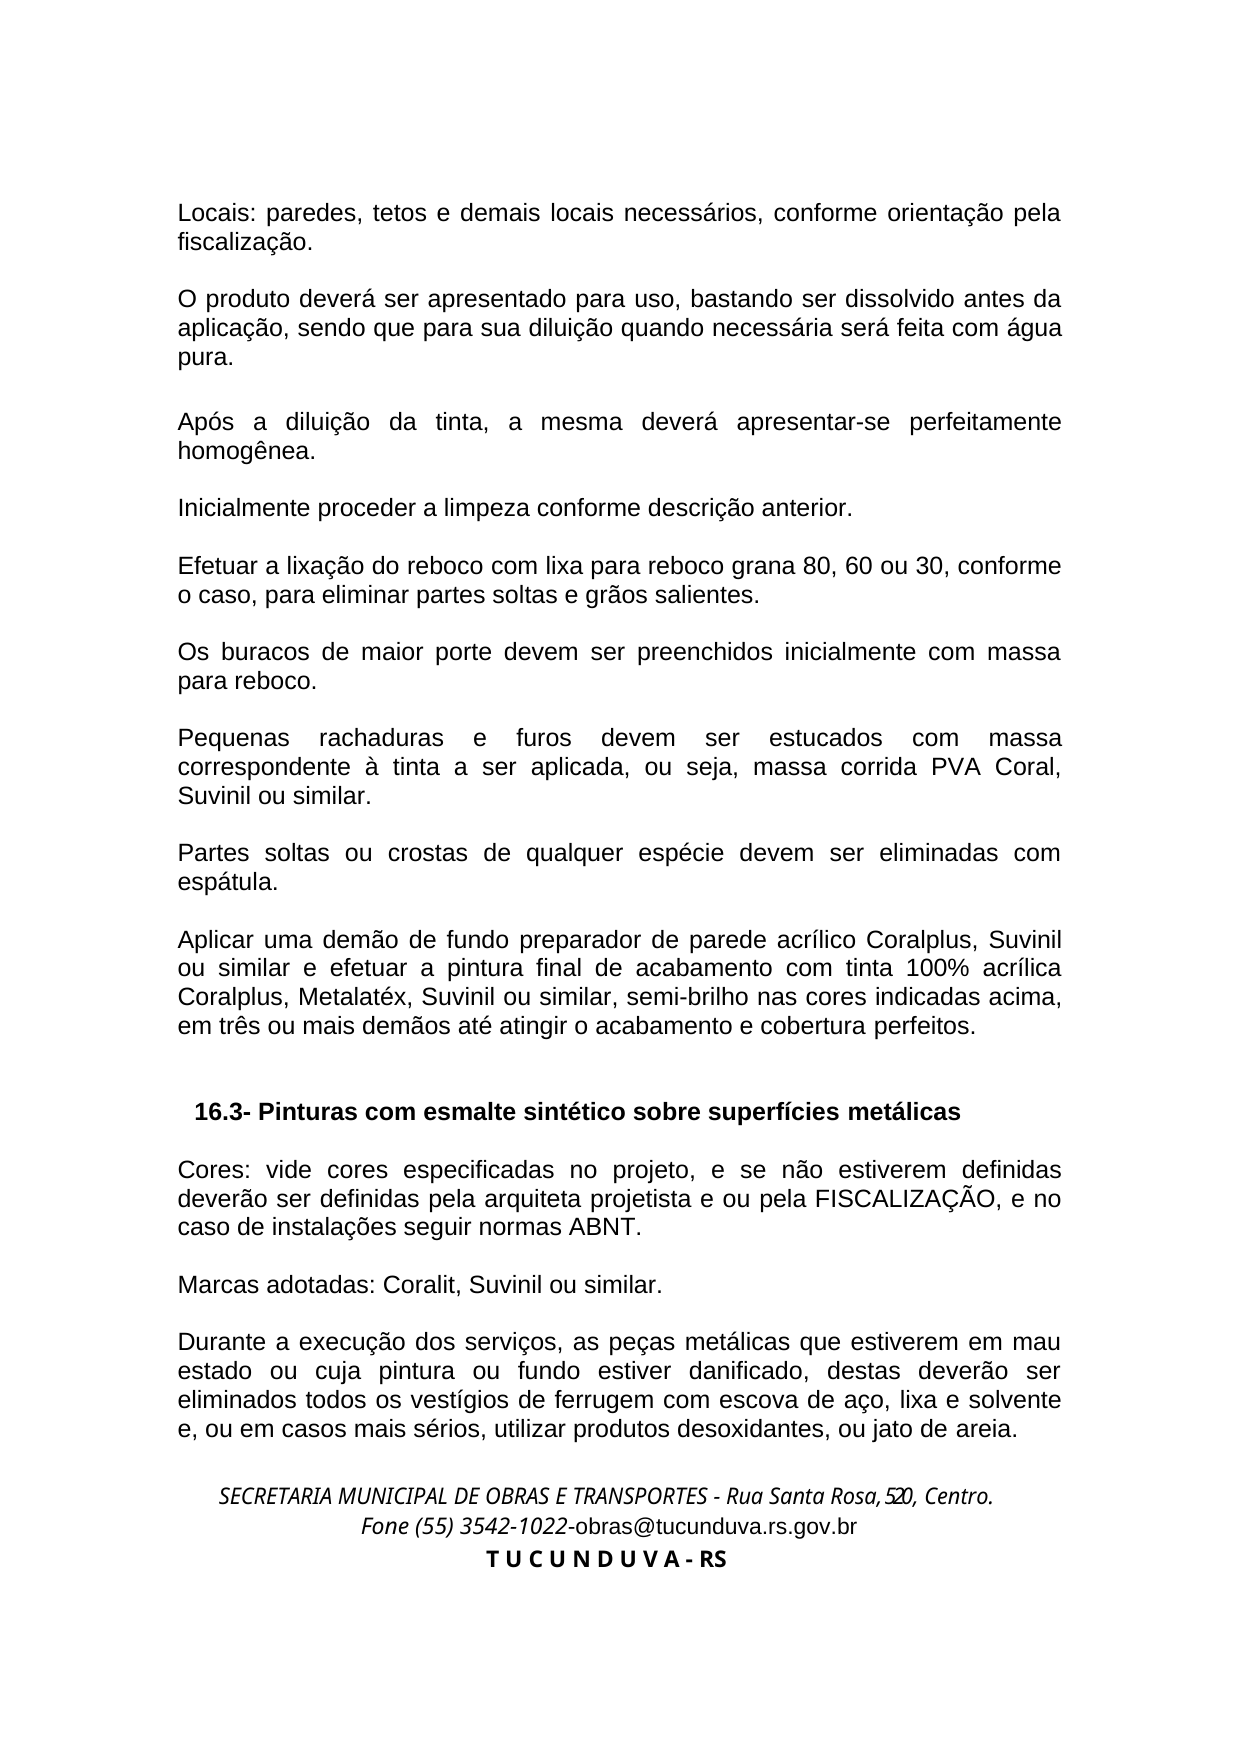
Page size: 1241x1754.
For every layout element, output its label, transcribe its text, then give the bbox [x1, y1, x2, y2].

text Cores: vide cores especificadas no projeto, e se não estiverem definidas deverão ser definidas pela arquiteta projetista e ou pela FISCALIZAÇÃO, e no caso de instalações seguir normas ABNT. [177, 1155, 1063, 1241]
text Marcas adotadas: Coralit, Suvinil ou similar. [177, 1270, 1082, 1299]
text Aplicar uma demão de fundo preparador de parede acrílico Coralplus, Suvinil ou similar e efetuar a pintura final de acabamento com tinta 100% acrílica Coralplus, Metalatéx, Suvinil ou similar, semi-brilho nas cores indicadas acima, em três ou mais demãos até atingir o acabamento e cobertura perfeitos. [177, 925, 1063, 1040]
text Locais: paredes, tetos e demais locais necessários, conforme orientação pela fiscalização. [177, 198, 1063, 255]
text Os buracos de maior porte devem ser preenchidos inicialmente com massa para reboco. [177, 637, 1063, 694]
text O produto deverá ser apresentado para uso, bastando ser dissolvido antes da aplicação, sendo que para sua diluição quando necessária será feita com água pura. [177, 284, 1063, 371]
text Após a diluição da tinta, a mesma deverá apresentar-se perfeitamente homogênea. [177, 407, 1063, 464]
subtitle 16.3- Pinturas com esmalte sintético sobre superfícies metálicas [194, 1097, 1082, 1126]
text Efetuar a lixação do reboco com lixa para reboco grana 80, 60 ou 30, conforme o caso, para eliminar partes soltas e grãos salientes. [177, 551, 1063, 608]
text Partes soltas ou crostas de qualquer espécie devem ser eliminadas com espátula. [177, 838, 1062, 896]
text Inicialmente proceder a limpeza conforme descrição anterior. [177, 493, 1082, 522]
text Durante a execução dos serviços, as peças metálicas que estiverem em mau estado ou cuja pintura ou fundo estiver danificado, destas deverão ser eliminados todos os vestígios de ferrugem com escova de aço, lixa e solvente e, ou em casos mais sérios, utilizar produtos desoxidantes, ou jato de areia. [177, 1327, 1063, 1442]
text Pequenas rachaduras e furos devem ser estucados com massa correspondente à tinta a ser aplicada, ou seja, massa corrida PVA Coral, Suvinil ou similar. [177, 723, 1064, 810]
